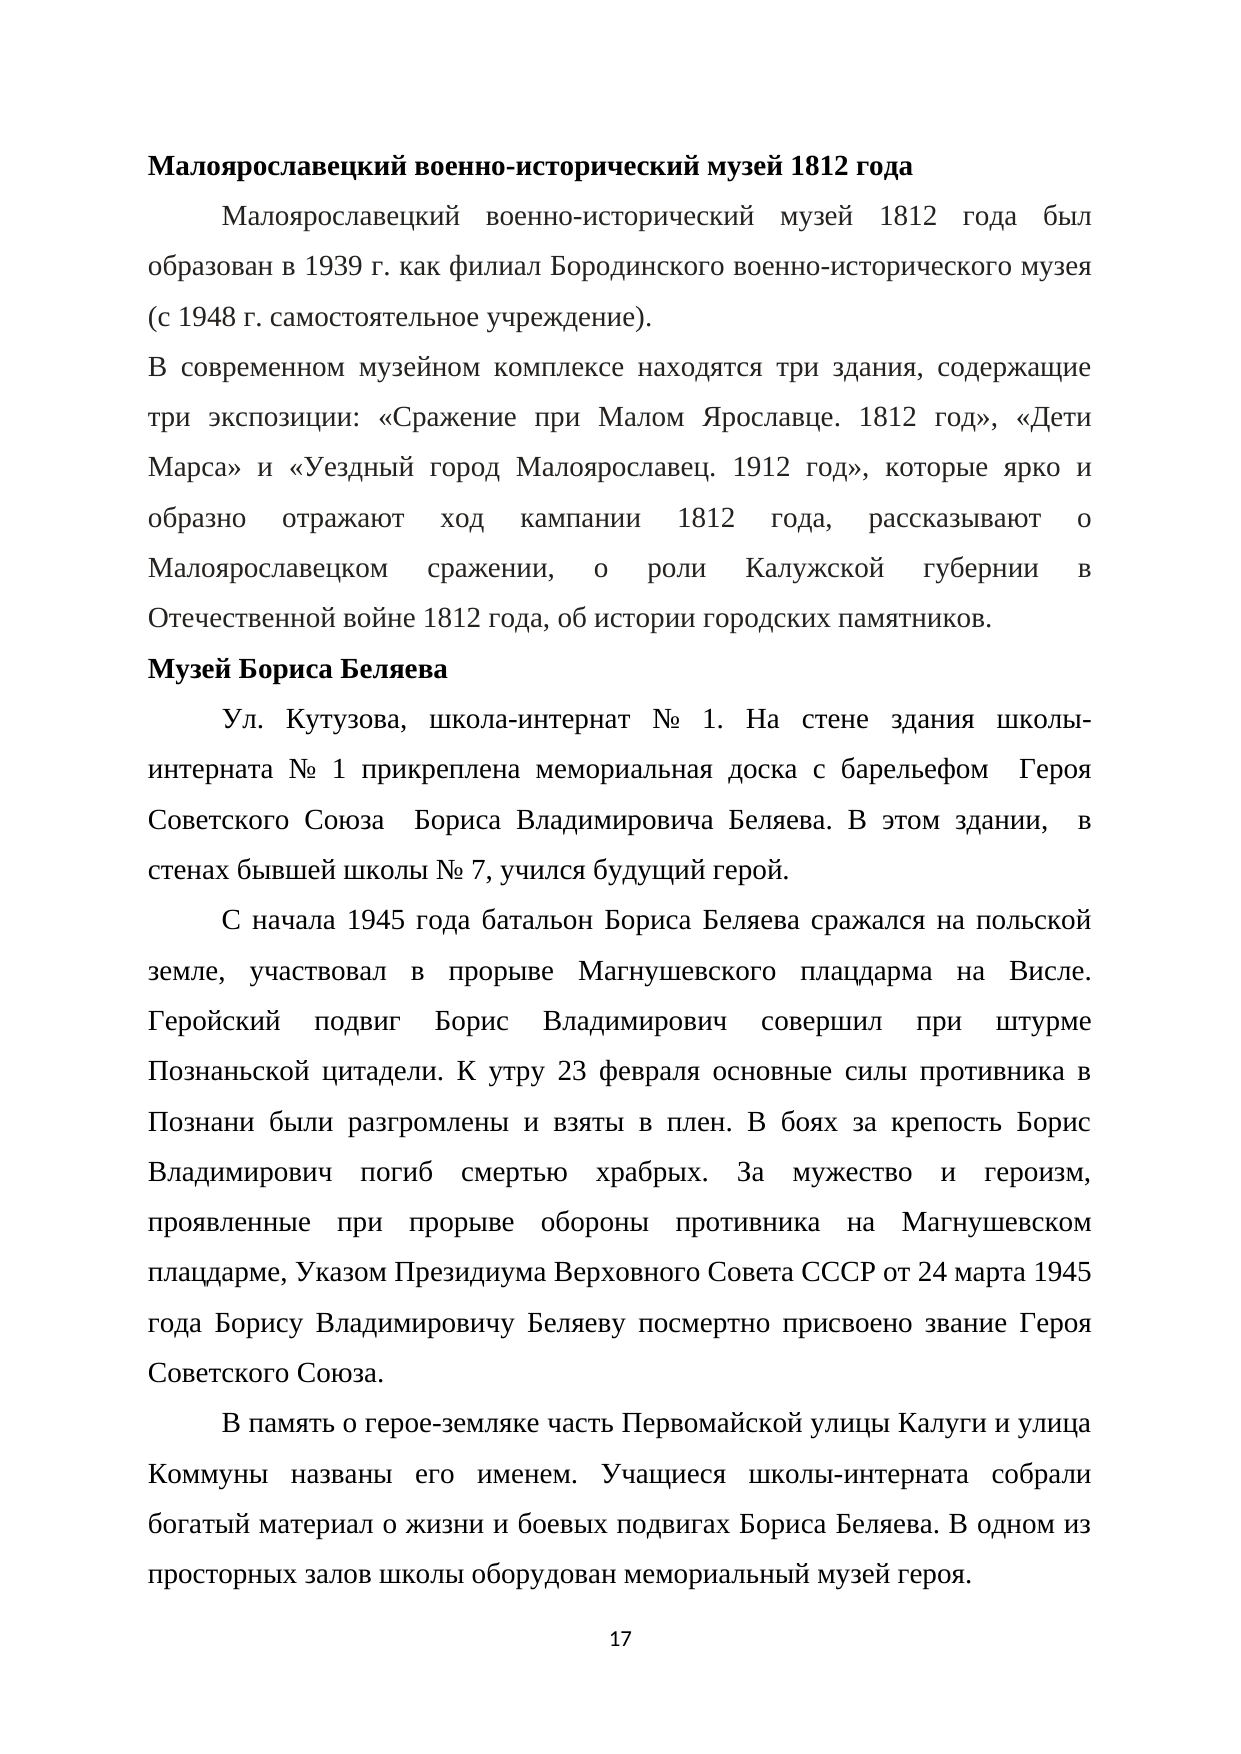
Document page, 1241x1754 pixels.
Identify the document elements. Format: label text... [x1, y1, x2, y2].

text В память о герое-земляке часть Первомайской улицы Калуги и улица Коммуны названы его именем. Учащиеся школы-интерната собрали богатый материал о жизни и боевых подвигах Бориса Беляева. В одном из просторных залов школы оборудован мемориальный музей героя. [148, 1406, 1092, 1590]
text Ул. Кутузова, школа-интернат № 1. На стене здания школы-интерната № 1 прикреплена мемориальная доска с барельефом Героя Советского Союза Бориса Владимировича Беляева. В этом здании, в стенах бывшей школы № 7, учился будущий герой. [148, 701, 1092, 886]
text В современном музейном комплексе находятся три здания, содержащие три экспозиции: «Сражение при Малом Ярославце. 1812 год», «Дети Марса» и «Уездный город Малоярославец. 1912 год», которые ярко и образно отражают ход кампании 1812 года, рассказывают о Малоярославецком сражении, о роли Калужской губернии в Отечественной войне 1812 года, об истории городских памятников. [148, 349, 1092, 634]
text Музей Бориса Беляева [148, 651, 1092, 684]
text Малоярославецкий военно-исторический музей 1812 года был образован в 1939 г. как филиал Бородинского военно-исторического музея (с 1948 г. самостоятельное учреждение). [148, 198, 1092, 332]
text Малоярославецкий военно-исторический музей 1812 года [148, 148, 1092, 181]
text С начала 1945 года батальон Бориса Беляева сражался на польской земле, участвовал в прорыве Магнушевского плацдарма на Висле. Геройский подвиг Борис Владимирович совершил при штурме Познаньской цитадели. К утру 23 февраля основные силы противника в Познани были разгромлены и взяты в плен. В боях за крепость Борис Владимирович погиб смертью храбрых. За мужество и героизм, проявленные при прорыве обороны противника на Магнушевском плацдарме, Указом Президиума Верховного Совета СССР от 24 марта 1945 года Борису Владимировичу Беляеву посмертно присвоено звание Героя Советского Союза. [148, 902, 1092, 1389]
